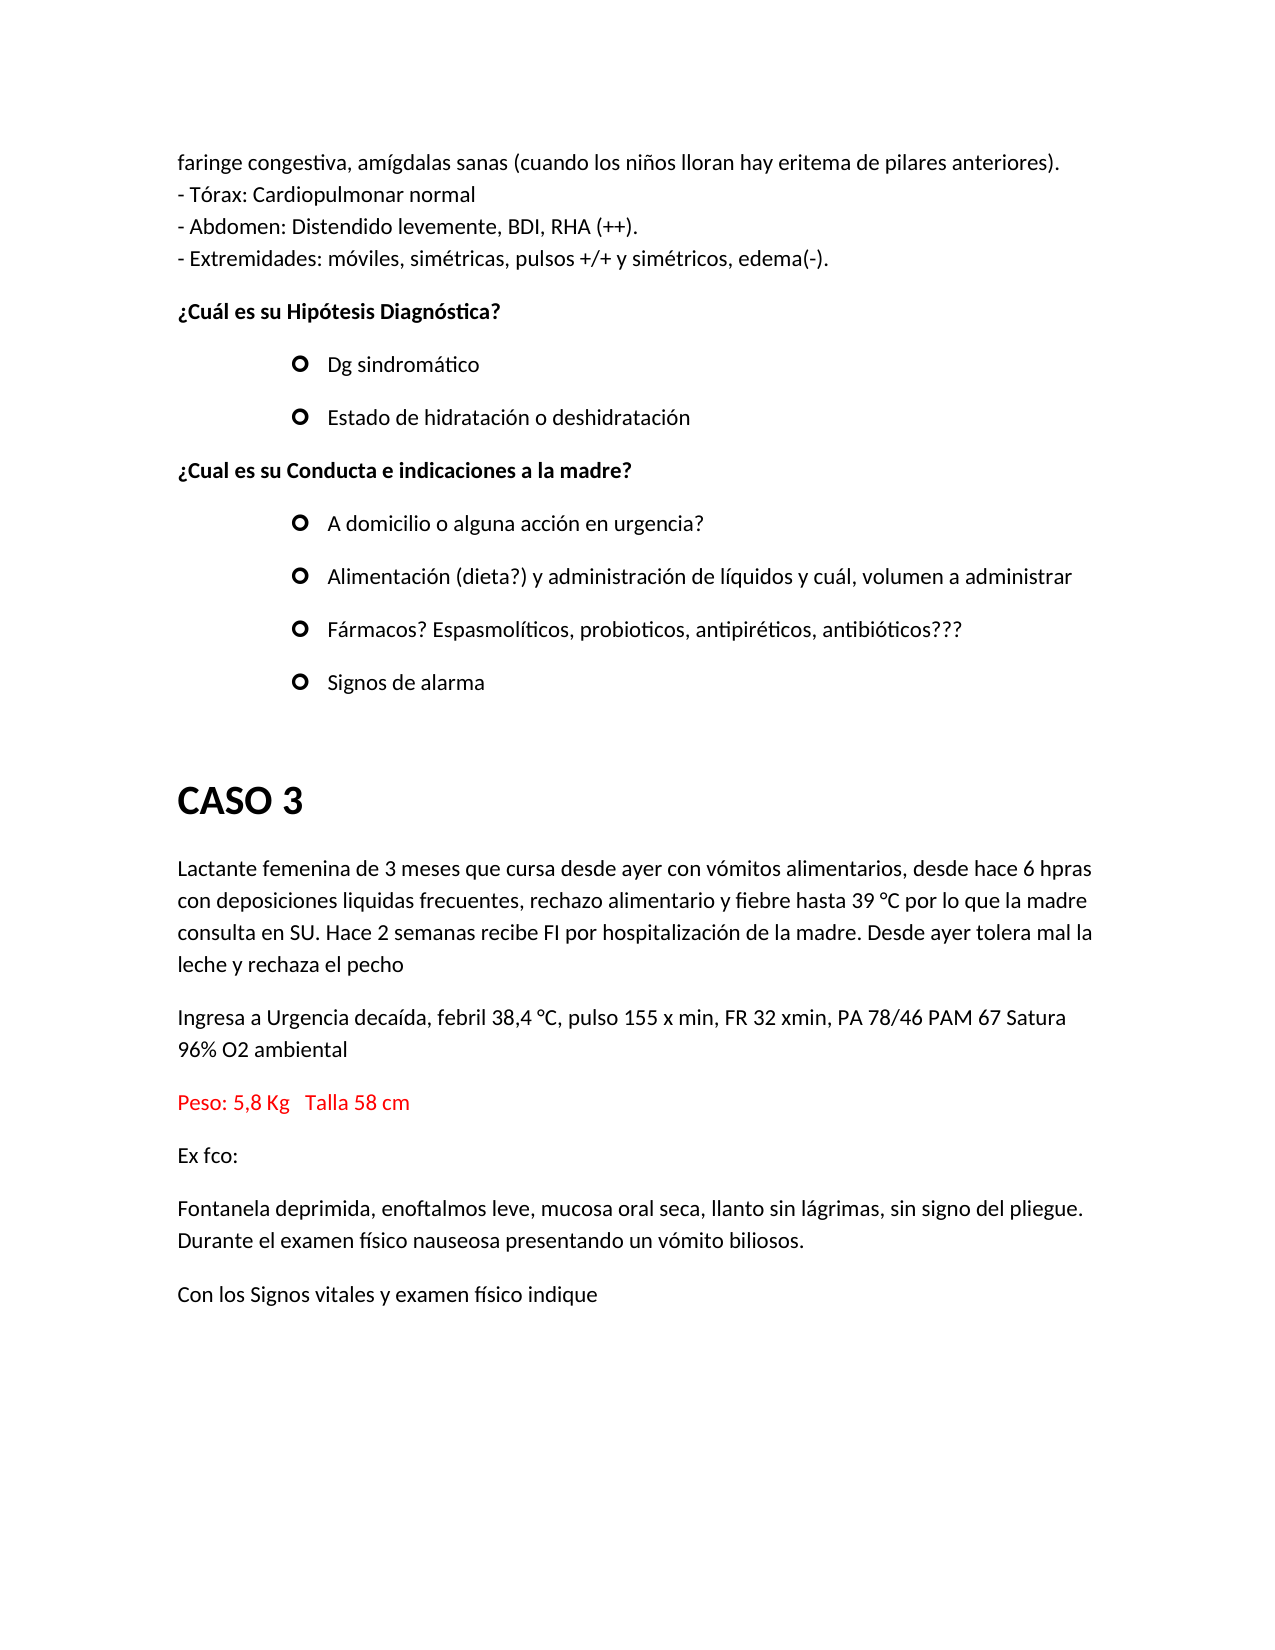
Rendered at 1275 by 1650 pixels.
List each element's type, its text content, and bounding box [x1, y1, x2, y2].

text CASO 3 [177, 774, 1098, 825]
text Fontanela deprimida, enoftalmos leve, mucosa oral seca, llanto sin lágrimas, sin signo del pliegue. Durante el examen físico nauseosa presentando un vómito biliosos. [177, 1194, 1098, 1255]
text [177, 148, 1098, 272]
text Ex fco: [177, 1141, 1098, 1169]
list Alimentación (dieta?) y administración de líquidos y cuál, volumen a administrar [290, 562, 1098, 590]
text Ingresa a Urgencia decaída, febril 38,4 °C, pulso 155 x min, FR 32 xmin, PA 78/46 PAM 67 Satura 96% O2 ambiental [177, 1003, 1098, 1063]
text Con los Signos vitales y examen físico indique [177, 1280, 1098, 1308]
text Peso: 5,8 Kg Talla 58 cm [177, 1088, 1098, 1116]
list Dg sindromático [290, 350, 1098, 378]
text Lactante femenina de 3 meses que cursa desde ayer con vómitos alimentarios, desde hace 6 hpras con deposiciones liquidas frecuentes, rechazo alimentario y fiebre hasta 39 °C por lo que la madre consulta en SU. Hace 2 semanas recibe FI por hospitalización de la madre. Desde ayer tolera mal la leche y rechaza el pecho [177, 854, 1098, 978]
list Signos de alarma [290, 668, 1098, 696]
text ¿Cuál es su Hipótesis Diagnóstica? [177, 297, 1098, 325]
text ¿Cual es su Conducta e indicaciones a la madre? [177, 456, 1098, 484]
list Estado de hidratación o deshidratación [290, 403, 1098, 431]
list A domicilio o alguna acción en urgencia? [290, 509, 1098, 537]
list Fármacos? Espasmolíticos, probioticos, antipiréticos, antibióticos??? [290, 615, 1098, 643]
